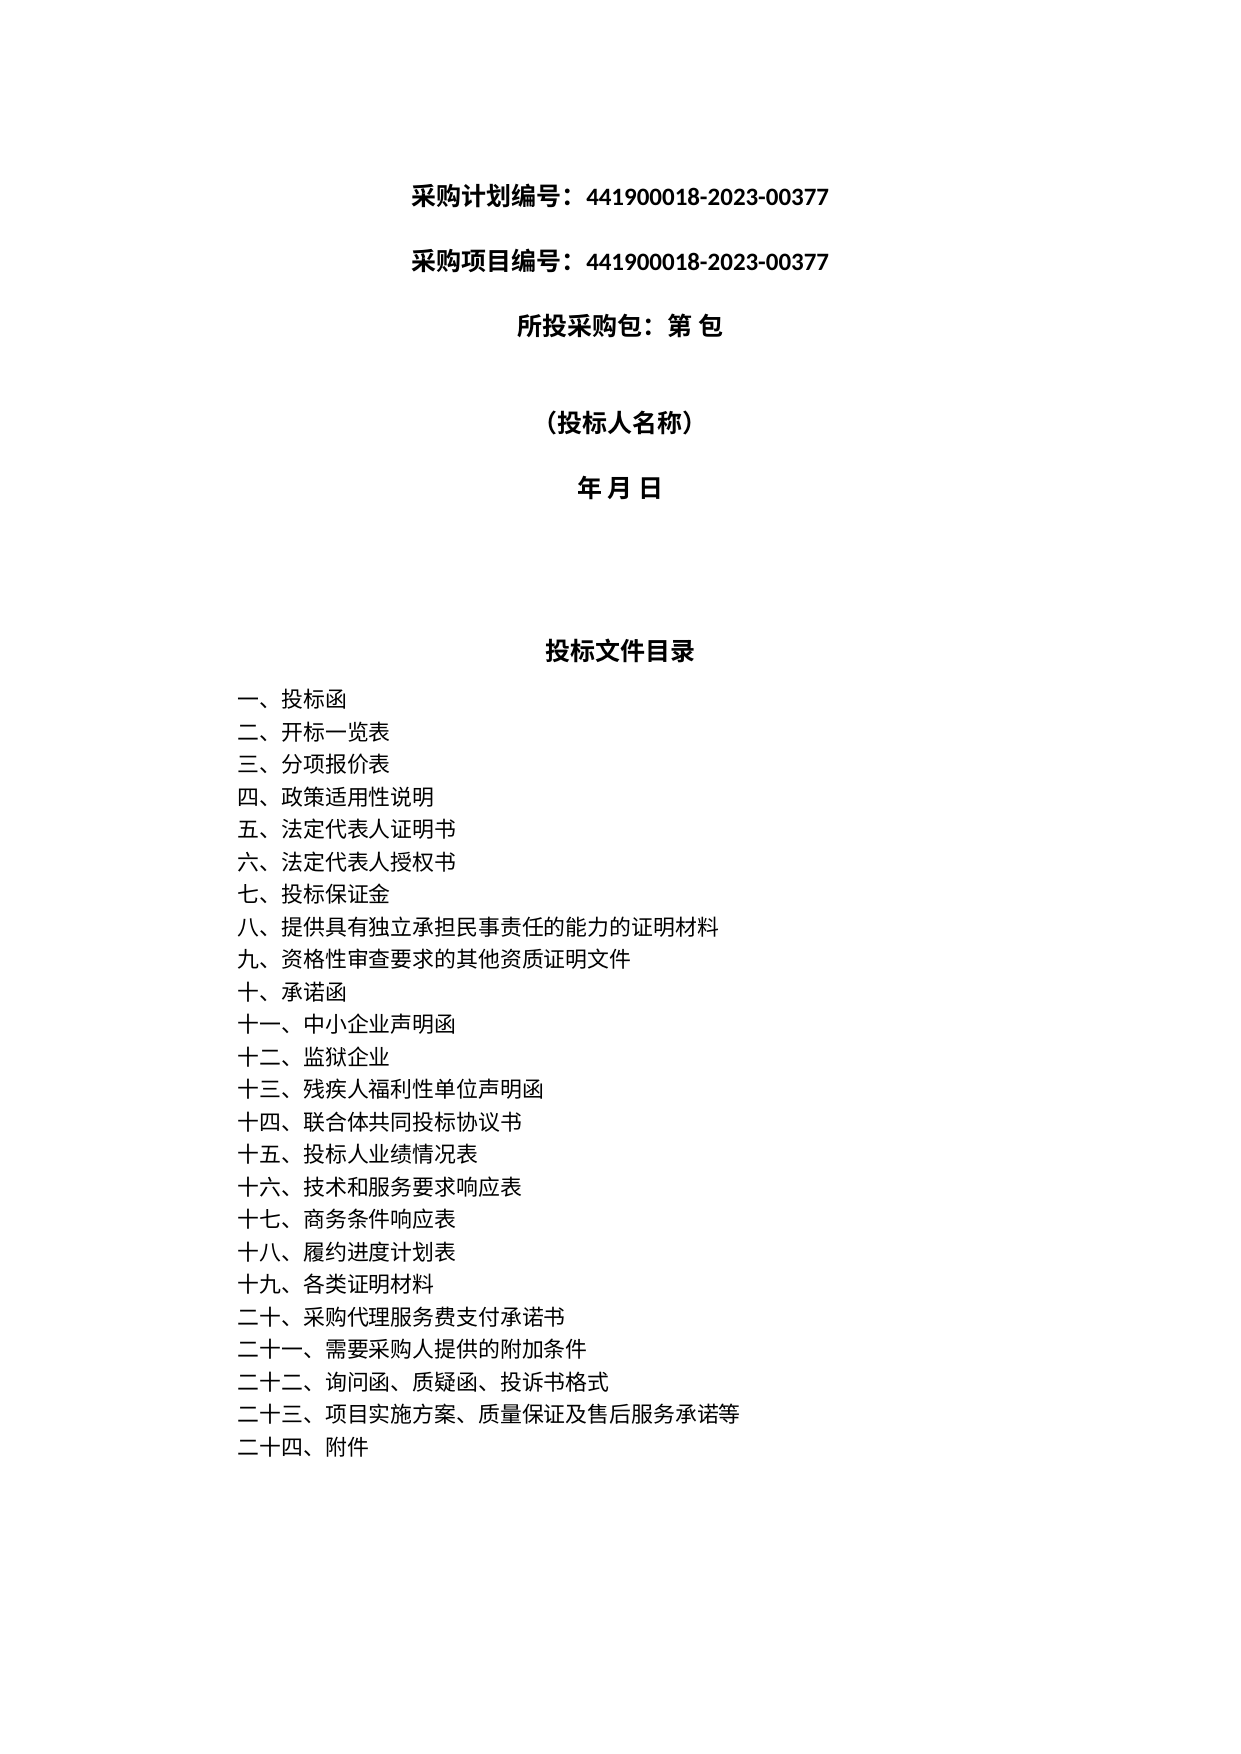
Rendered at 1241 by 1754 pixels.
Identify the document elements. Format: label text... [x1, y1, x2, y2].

text 十八、履约进度计划表 [187, 1234, 1053, 1267]
text 三、分项报价表 [187, 747, 1053, 779]
text 十四、联合体共同投标协议书 [187, 1104, 1053, 1137]
text 所投采购包：第 包 [187, 292, 1053, 357]
text 采购计划编号：441900018-2023-00377 [187, 162, 1053, 227]
text 二、开标一览表 [187, 714, 1053, 747]
text 五、法定代表人证明书 [187, 812, 1053, 844]
text 十九、各类证明材料 [187, 1267, 1053, 1299]
text 十五、投标人业绩情况表 [187, 1137, 1053, 1169]
text 七、投标保证金 [187, 877, 1053, 909]
text 十六、技术和服务要求响应表 [187, 1169, 1053, 1202]
text 二十三、项目实施方案、质量保证及售后服务承诺等 [187, 1397, 1053, 1429]
text 一、投标函 [187, 682, 1053, 714]
text （投标人名称） [187, 389, 1053, 454]
text 四、政策适用性说明 [187, 779, 1053, 812]
text 二十一、需要采购人提供的附加条件 [187, 1332, 1053, 1364]
text 投标文件目录 [187, 617, 1053, 682]
text 十二、监狱企业 [187, 1039, 1053, 1072]
text 二十四、附件 [187, 1429, 1053, 1462]
text 八、提供具有独立承担民事责任的能力的证明材料 [187, 909, 1053, 942]
text 采购项目编号：441900018-2023-00377 [187, 227, 1053, 292]
text 十、承诺函 [187, 974, 1053, 1007]
text 二十二、询问函、质疑函、投诉书格式 [187, 1364, 1053, 1397]
text 六、法定代表人授权书 [187, 844, 1053, 877]
text 十一、中小企业声明函 [187, 1007, 1053, 1039]
text 十三、残疾人福利性单位声明函 [187, 1072, 1053, 1104]
text 年 月 日 [187, 454, 1053, 519]
text 二十、采购代理服务费支付承诺书 [187, 1299, 1053, 1332]
text 九、资格性审查要求的其他资质证明文件 [187, 942, 1053, 974]
text 十七、商务条件响应表 [187, 1202, 1053, 1234]
